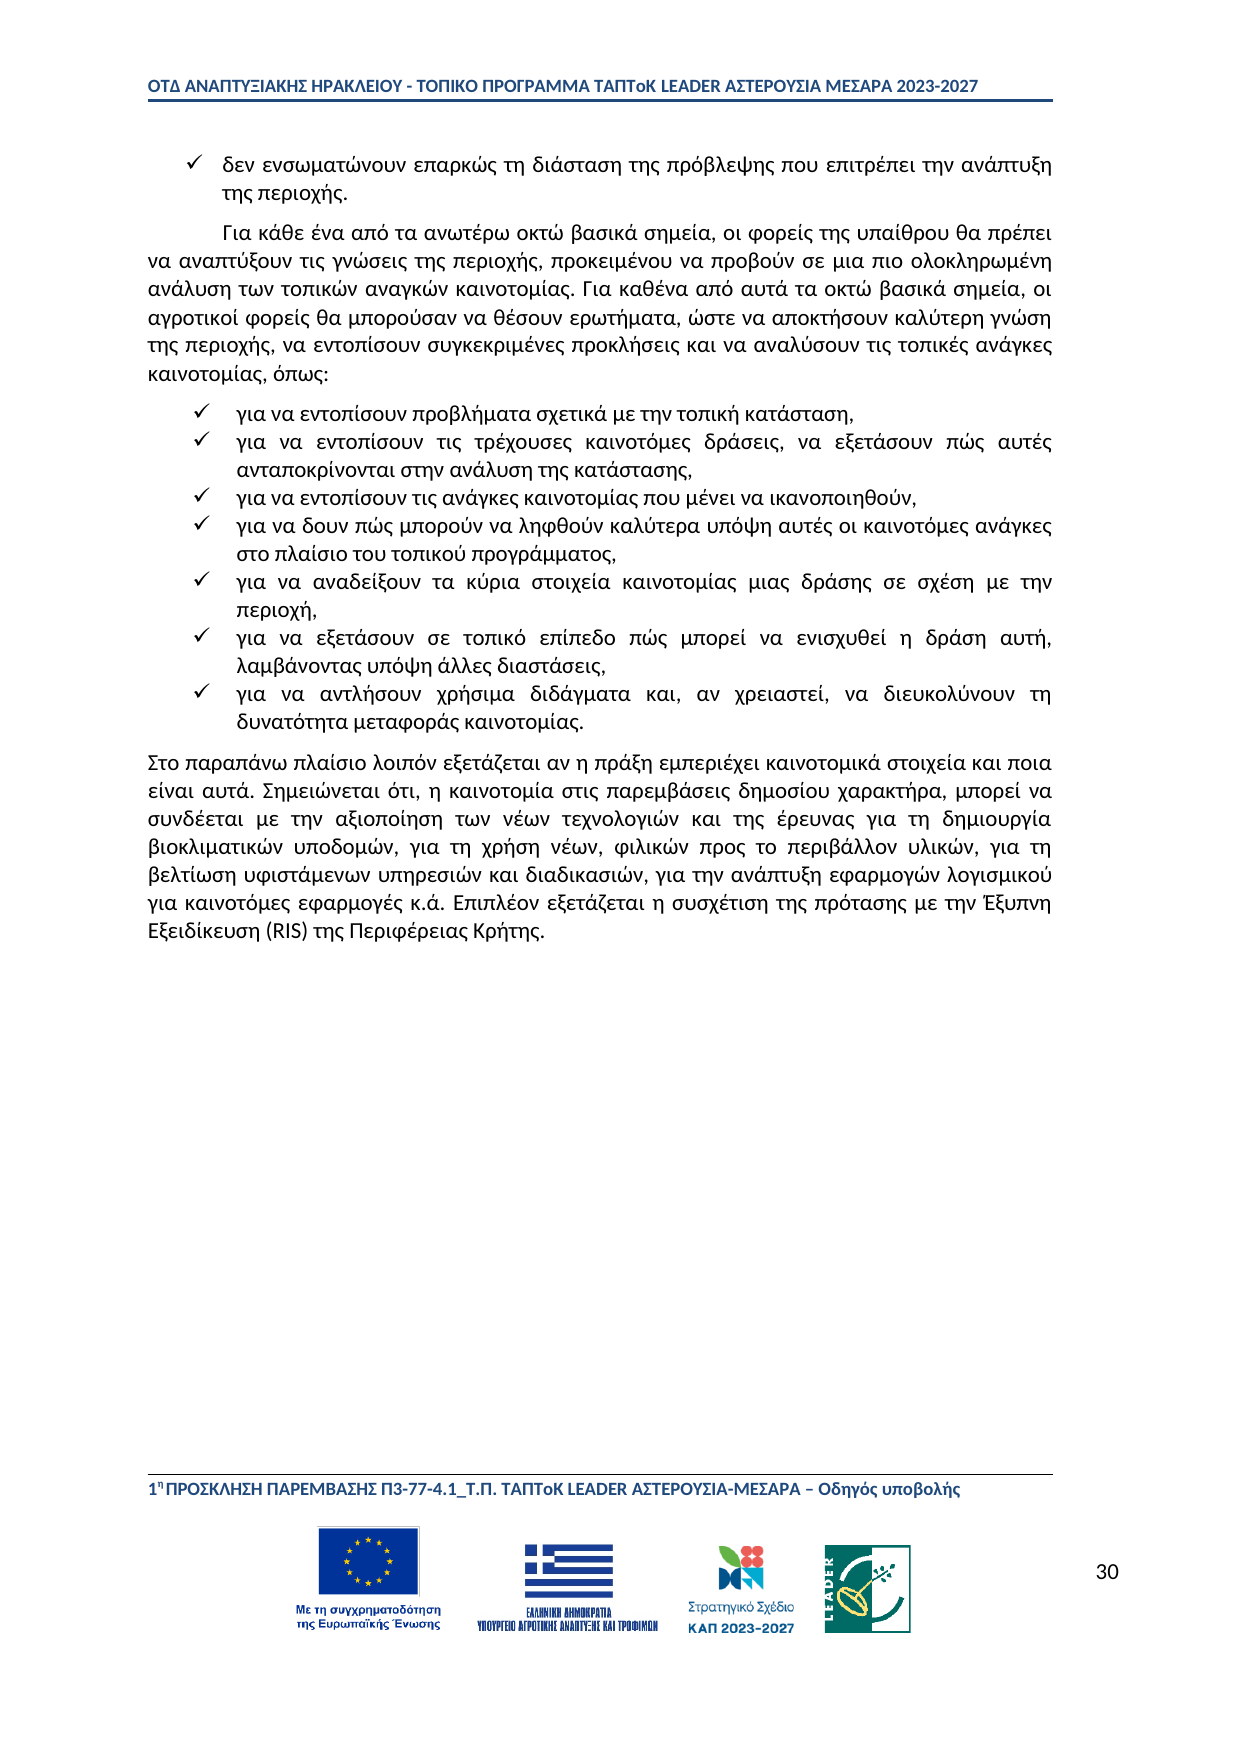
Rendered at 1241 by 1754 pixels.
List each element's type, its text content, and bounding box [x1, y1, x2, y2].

list για να δουν πώς μπορούν να ληφθούν καλύτερα υπόψη αυτές οι καινοτόμες ανάγκες στο πλαίσιο του τοπικού προγράμματος, [192, 511, 1053, 567]
picture [290, 1524, 445, 1633]
picture [688, 1546, 794, 1633]
list Για κάθε ένα από τα ανωτέρω οκτώ βασικά σημεία, οι φορείς της υπαίθρου θα πρέπει να αναπτύξουν τις γνώσεις της περιοχής, προκειμένου να προβούν σε μια πιο ολοκληρωμένη ανάλυση των τοπικών αναγκών καινοτομίας. Για καθένα από αυτά τα οκτώ βασικά σημεία, οι αγροτικοί φορείς θα μπορούσαν να θέσουν ερωτήματα, ώστε να αποκτήσουν καλύτερη γνώση της περιοχής, να εντοπίσουν συγκεκριμένες προκλήσεις και να αναλύσουν τις τοπικές ανάγκες καινοτομίας, όπως: [148, 218, 1053, 387]
list για να αντλήσουν χρήσιμα διδάγματα και, αν χρειαστεί, να διευκολύνουν τη δυνατότητα μεταφοράς καινοτομίας. [192, 679, 1053, 735]
list για να εντοπίσουν τις ανάγκες καινοτομίας που μένει να ικανοποιηθούν, [192, 483, 1053, 511]
list για να αναδείξουν τα κύρια στοιχεία καινοτομίας μιας δράσης σε σχέση με την περιοχή, [192, 567, 1053, 623]
list για να εντοπίσουν προβλήματα σχετικά με την τοπική κατάσταση, [192, 399, 1053, 427]
picture [476, 1542, 658, 1633]
list δεν ενσωματώνουν επαρκώς τη διάσταση της πρόβλεψης που επιτρέπει την ανάπτυξη της περιοχής. [185, 150, 1053, 206]
list για να εξετάσουν σε τοπικό επίπεδο πώς μπορεί να ενισχυθεί η δράση αυτή, λαμβάνοντας υπόψη άλλες διαστάσεις, [192, 623, 1053, 679]
list για να εντοπίσουν τις τρέχουσες καινοτόμες δράσεις, να εξετάσουν πώς αυτές ανταποκρίνονται στην ανάλυση της κατάστασης, [192, 427, 1053, 483]
picture [824, 1545, 911, 1633]
text Στο παραπάνω πλαίσιο λοιπόν εξετάζεται αν η πράξη εμπεριέχει καινοτομικά στοιχεία και ποια είναι αυτά. Σημειώνεται ότι, η καινοτομία στις παρεμβάσεις δημοσίου χαρακτήρα, μπορεί να συνδέεται με την αξιοποίηση των νέων τεχνολογιών και της έρευνας για τη δημιουργία βιοκλιματικών υποδομών, για τη χρήση νέων, φιλικών προς το περιβάλλον υλικών, για τη βελτίωση υφιστάμενων υπηρεσιών και διαδικασιών, για την ανάπτυξη εφαρμογών λογισμικού για καινοτόμες εφαρμογές κ.ά. Επιπλέον εξετάζεται η συσχέτιση της πρότασης με την Έξυπνη Εξειδίκευση (RIS) της Περιφέρειας Κρήτης. [148, 748, 1053, 944]
